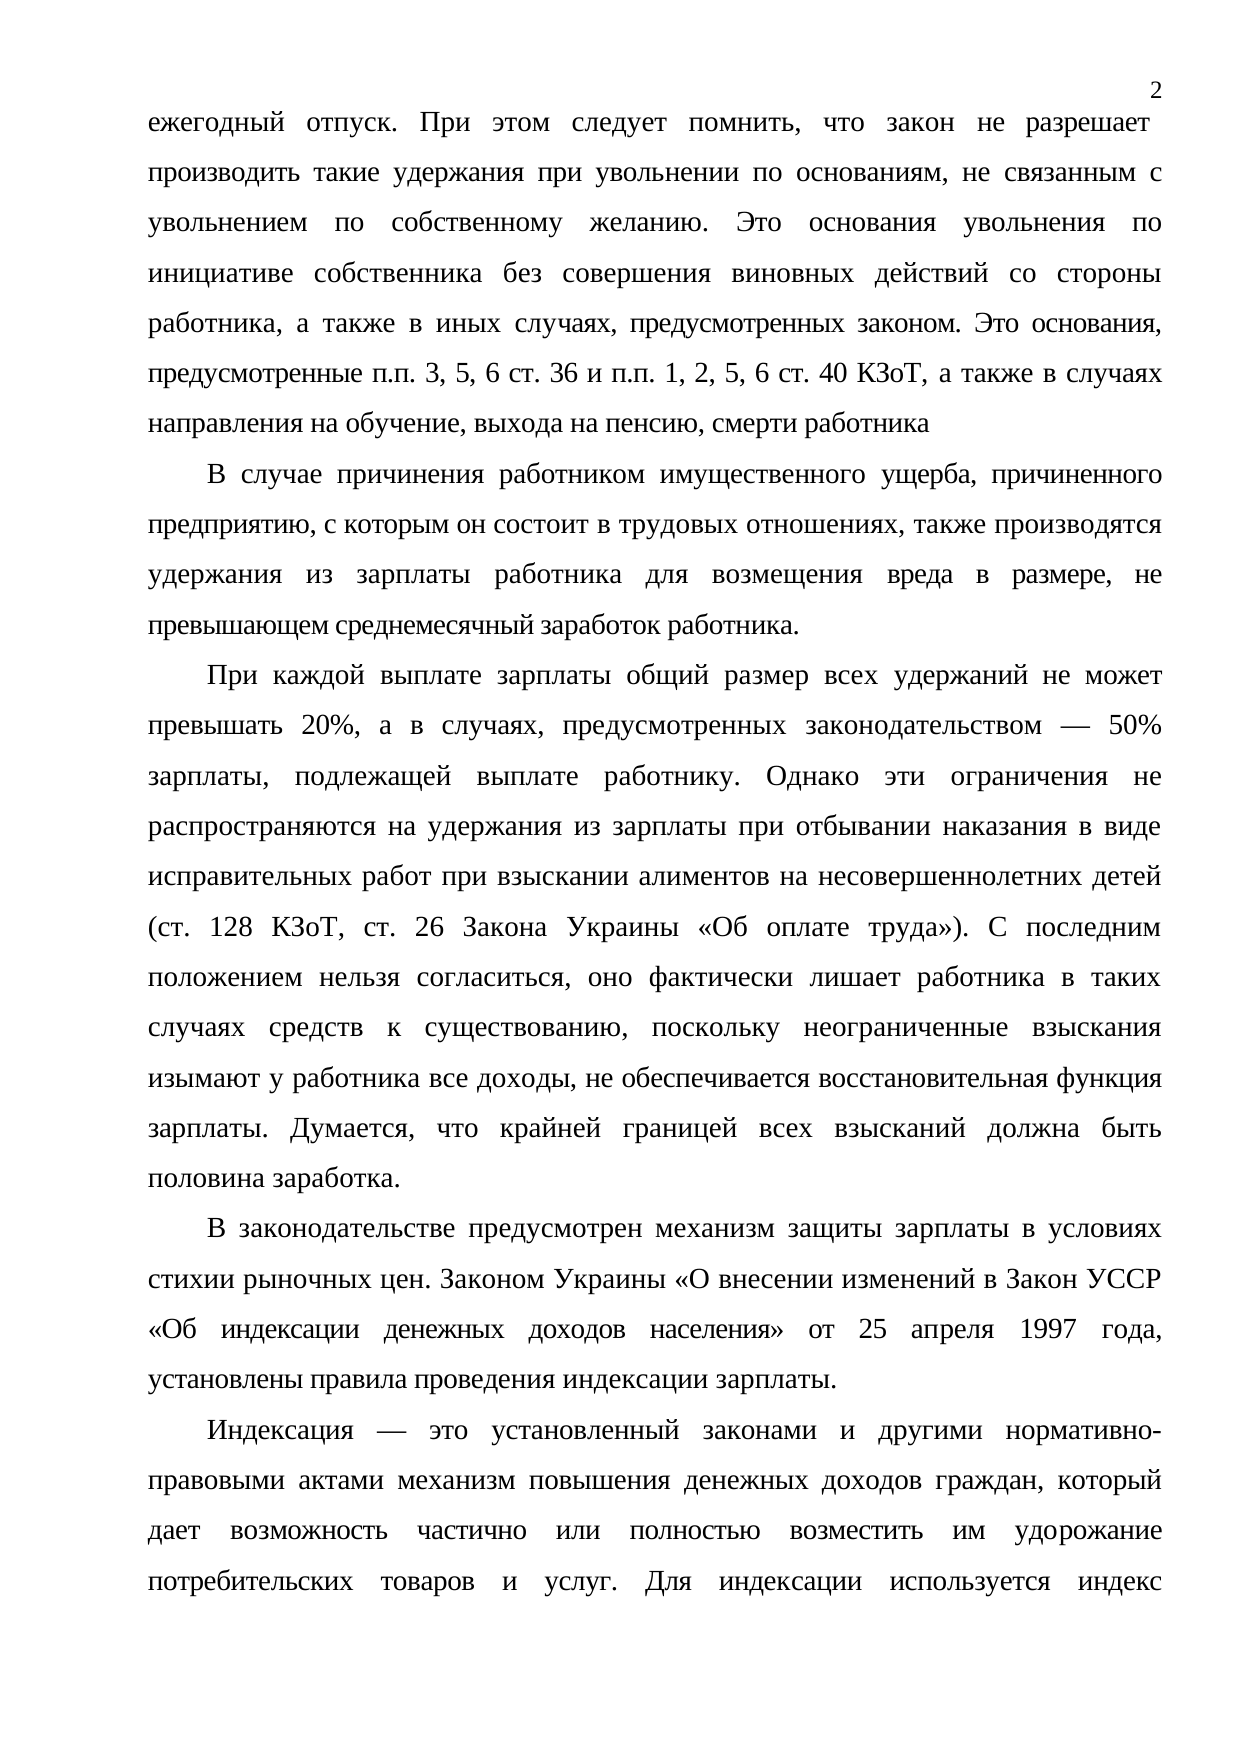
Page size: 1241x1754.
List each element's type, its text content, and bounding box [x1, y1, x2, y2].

text В случае причинения работником имущественного ущерба, причиненного предприятию, с которым он состоит в трудовых отношениях, также производятся удержания из зарплаты работника для возмещения вреда в размере, не превышающем среднемесячный заработок работника. [148, 456, 1162, 640]
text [148, 1412, 1162, 1596]
text При каждой выплате зарплаты общий размер всех удержаний не может превышать 20%, а в случаях, предусмотренных законодательством — 50% зарплаты, подлежащей выплате работнику. Однако эти ограничения не распространяются на удержания из зарплаты при отбывании наказания в виде исправительных работ при взыскании алиментов на несовершеннолетних детей (ст. 128 КЗоТ, ст. 26 Закона Украины «Об оплате труда»). С последним положением нельзя согласиться, оно фактически лишает работника в таких случаях средств к существованию, поскольку неограниченные взыскания изымают у работника все доходы, не обеспечивается восстановительная функция зарплаты. Думается, что крайней границей всех взысканий должна быть половина заработка. [148, 657, 1162, 1194]
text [148, 104, 1162, 439]
text В законодательстве предусмотрен механизм защиты зарплаты в условиях стихии рыночных цен. Законом Украины «О внесении изменений в Закон УССР «Об индексации денежных доходов населения» от 25 апреля 1997 года, установлены правила проведения индексации зарплаты. [148, 1211, 1162, 1395]
